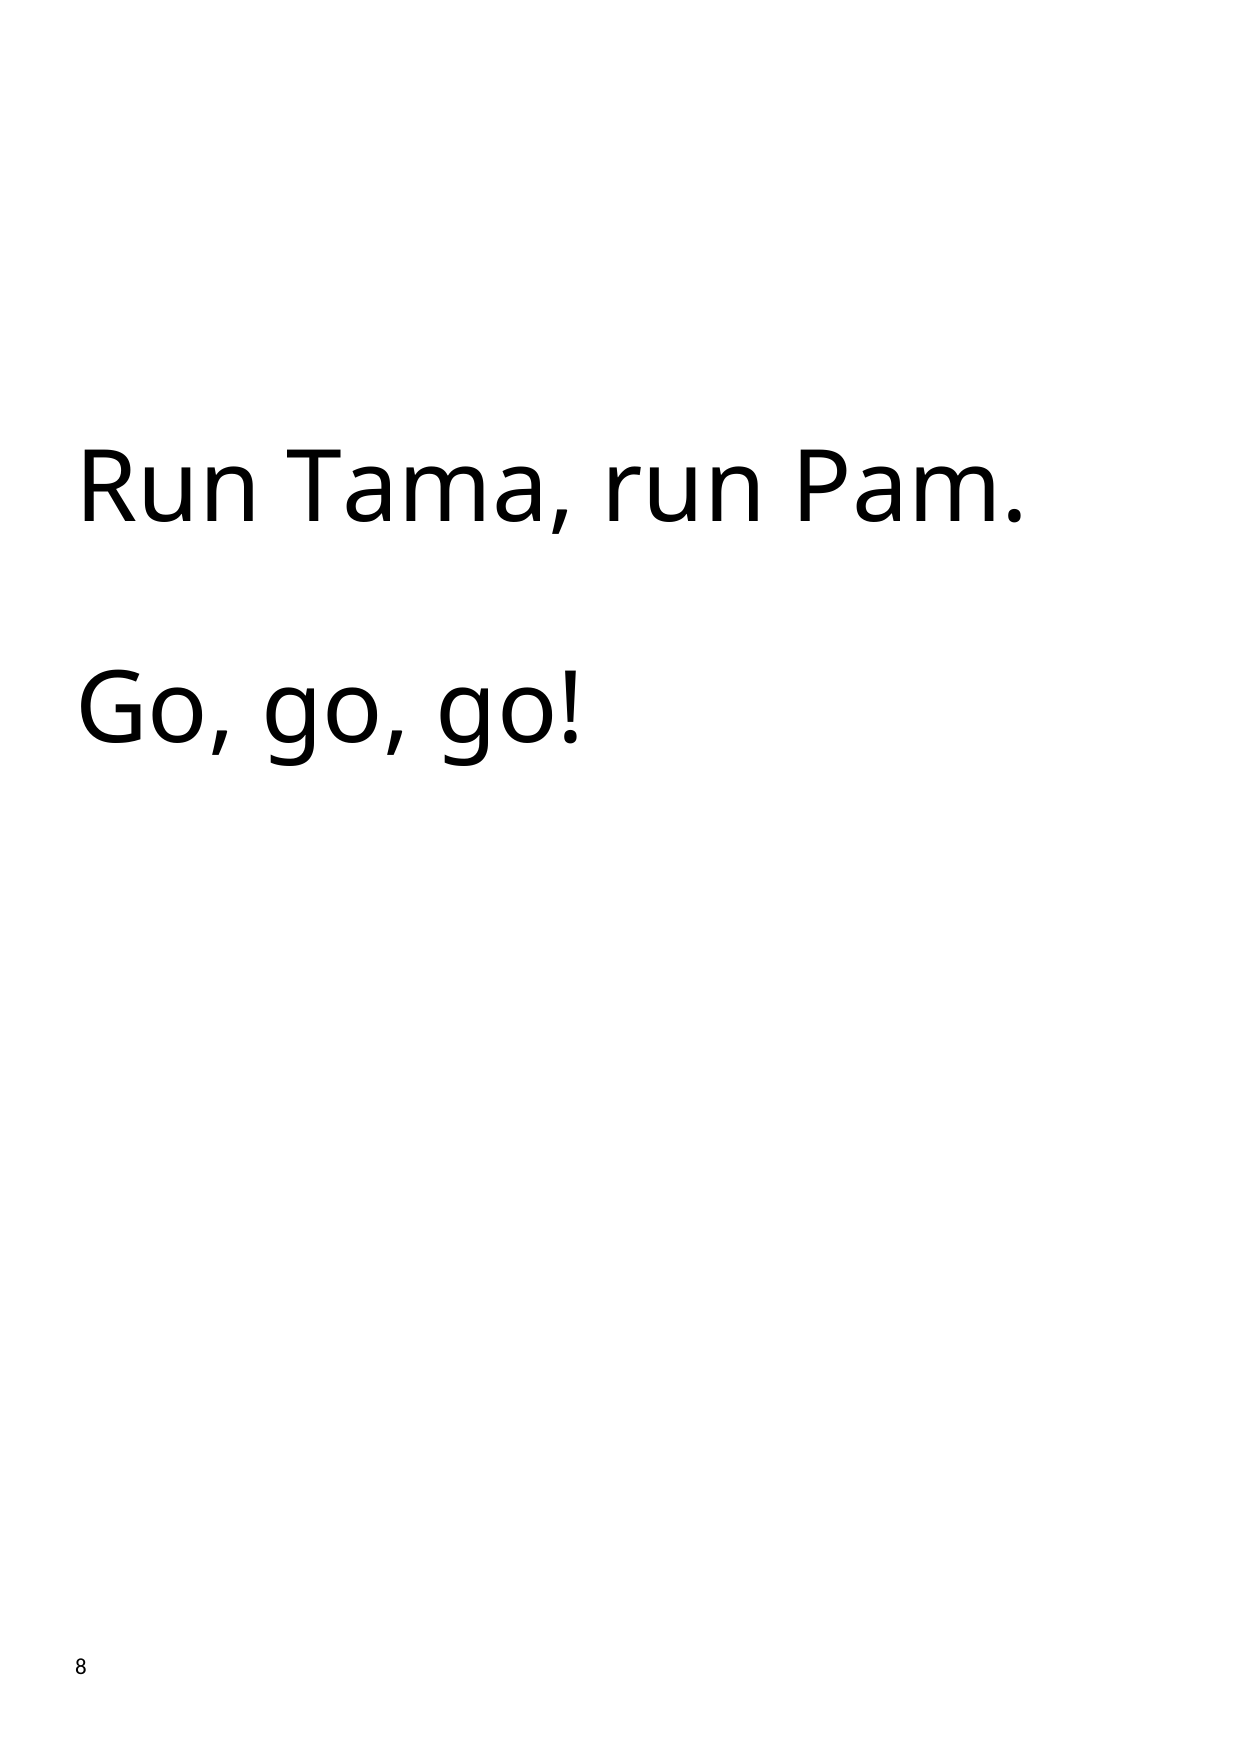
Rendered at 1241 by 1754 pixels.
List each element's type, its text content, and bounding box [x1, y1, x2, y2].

text Go, go, go! [75, 636, 1165, 772]
text Run Tama, run Pam. [75, 415, 1165, 551]
